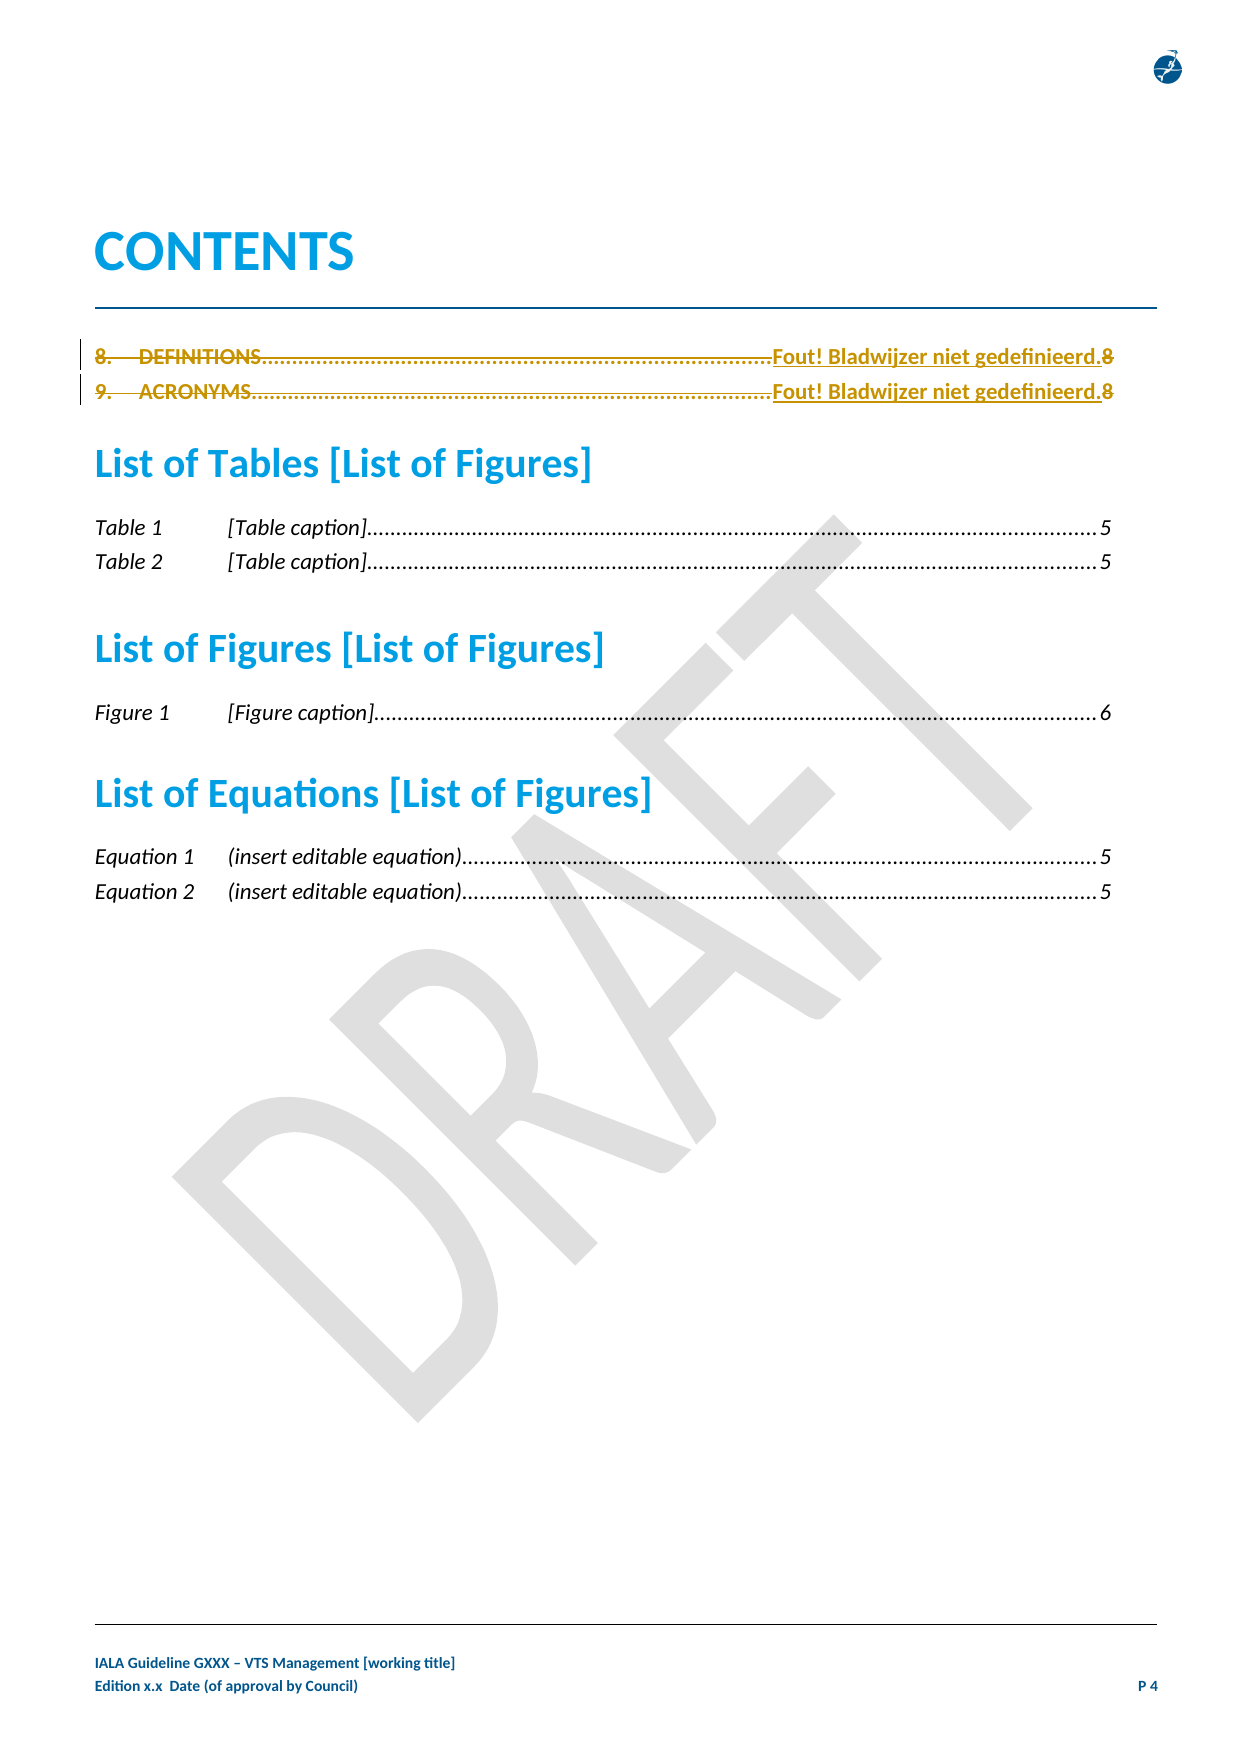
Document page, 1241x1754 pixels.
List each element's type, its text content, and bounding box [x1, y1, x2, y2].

list List of Tables [List of Figures] [94, 437, 1157, 488]
text Equation 1 (insert editable equation) 5 [94, 842, 1113, 871]
list List of Figures [List of Figures] [94, 622, 1157, 673]
picture [1122, 0, 1241, 119]
text Table 2 [Table caption] 5 [94, 547, 1113, 576]
text Table 1 [Table caption] 5 [94, 513, 1113, 541]
list List of Equations [List of Figures] [94, 767, 1157, 817]
text Equation 2 (insert editable equation) 5 [94, 877, 1113, 905]
text Figure 1 [Figure caption] 6 [94, 698, 1113, 726]
